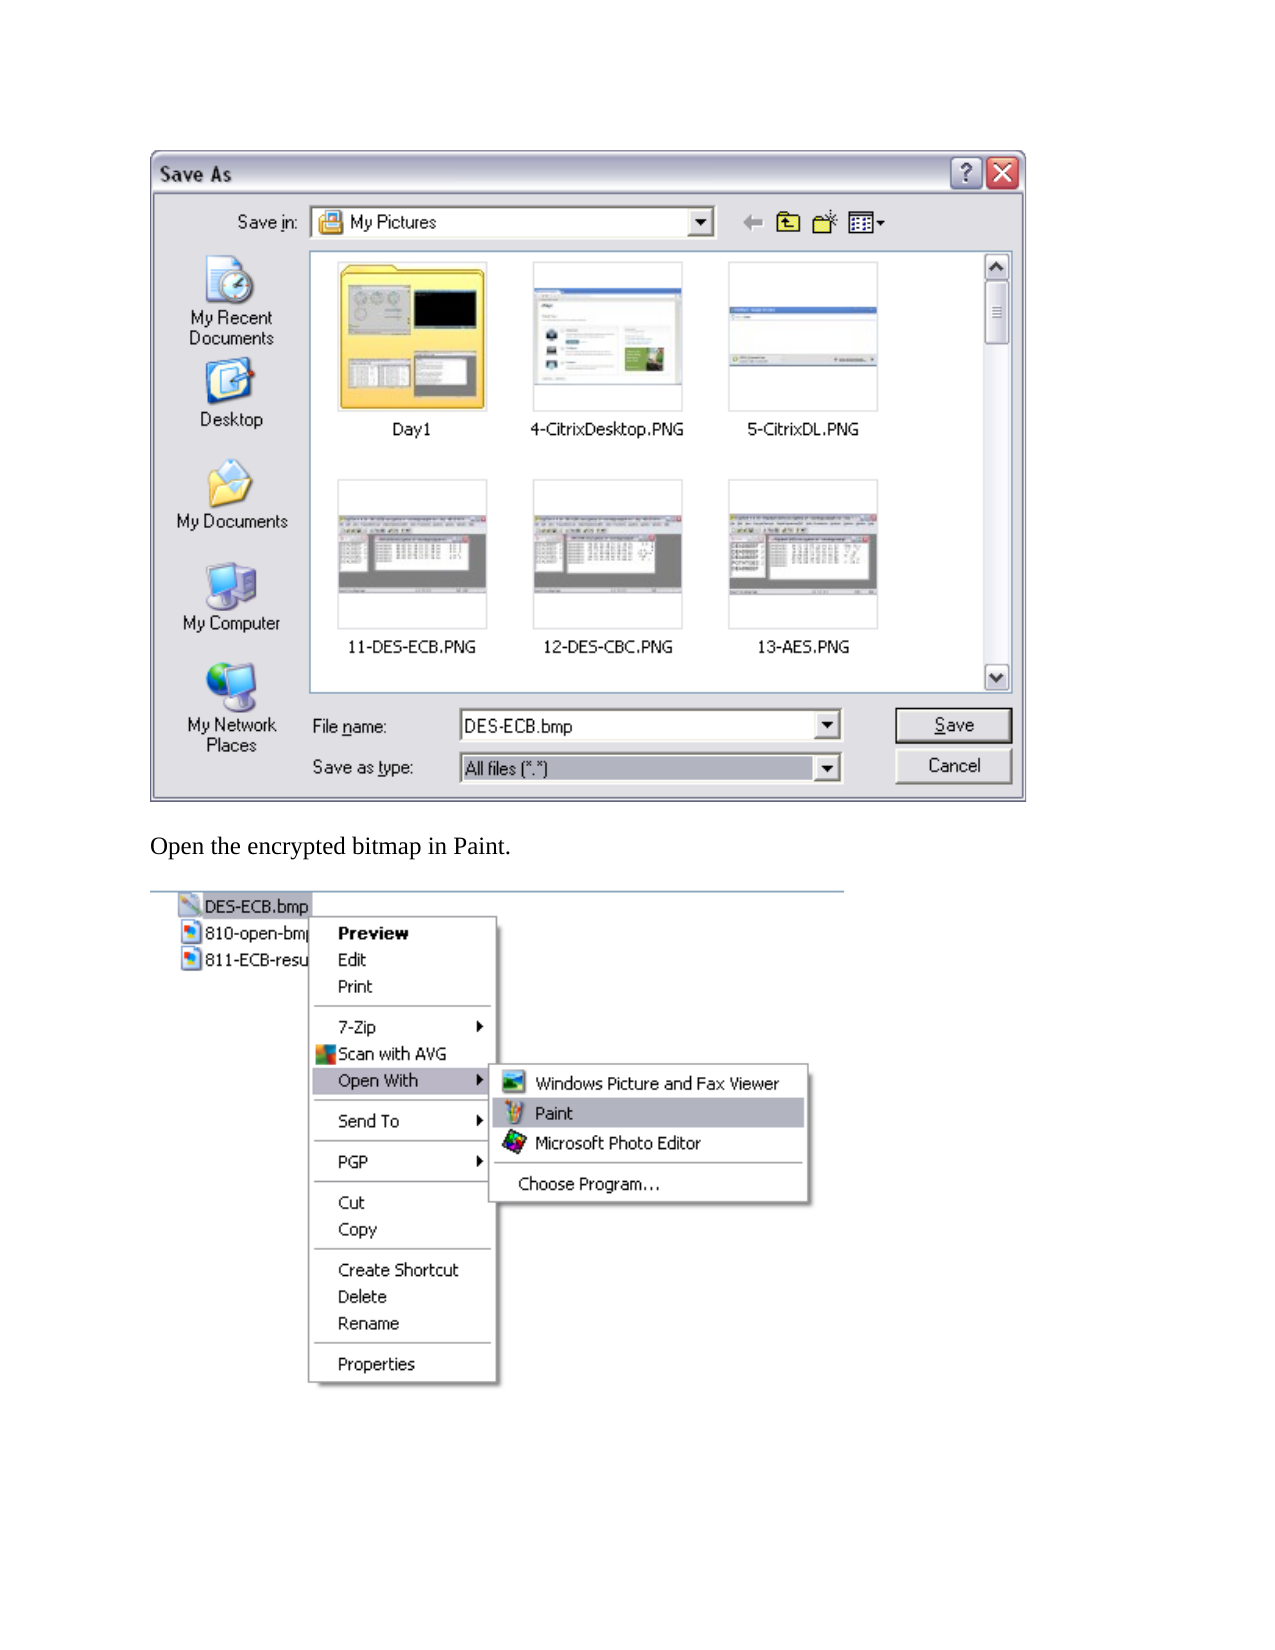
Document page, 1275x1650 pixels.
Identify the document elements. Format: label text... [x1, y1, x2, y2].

text Open the encrypted bitmap in Paint. [150, 831, 1125, 860]
picture [150, 888, 845, 1416]
picture [150, 150, 1027, 802]
